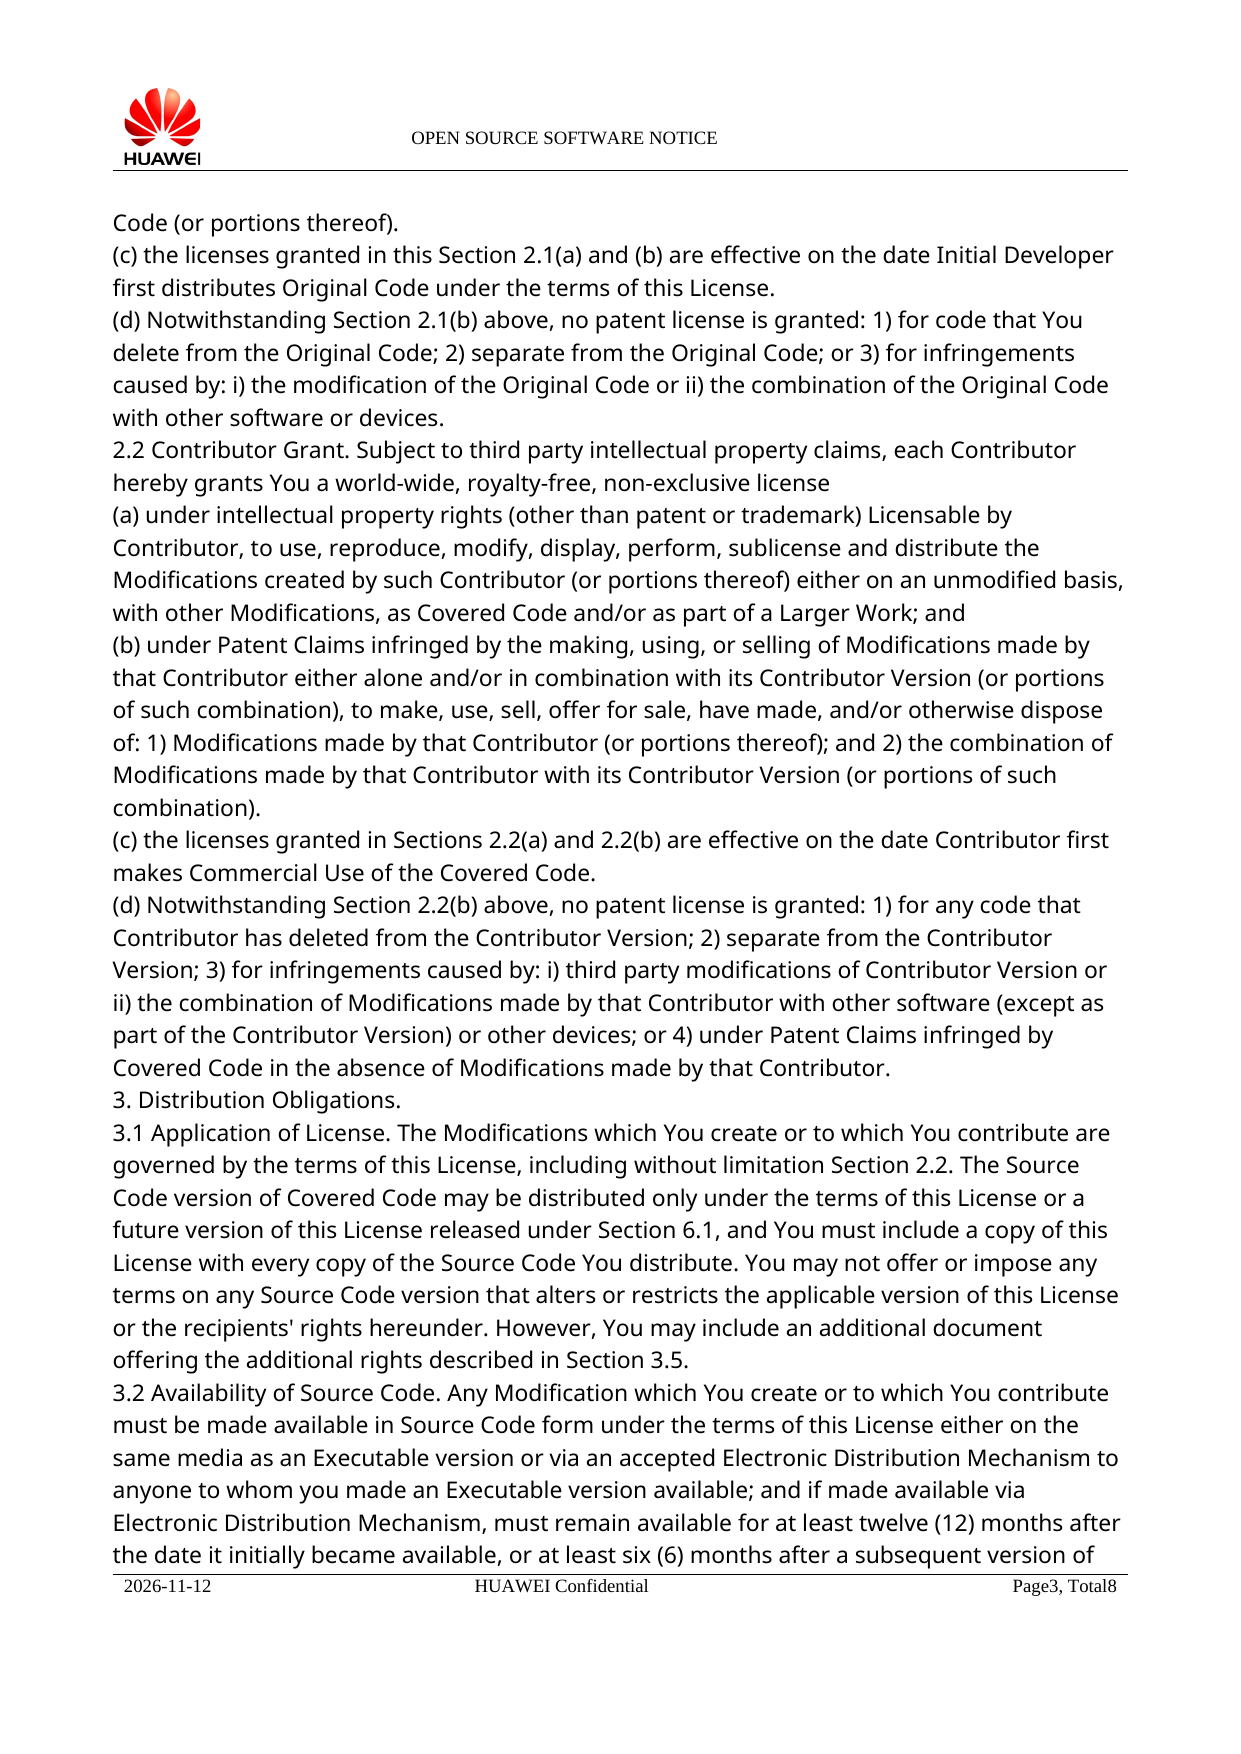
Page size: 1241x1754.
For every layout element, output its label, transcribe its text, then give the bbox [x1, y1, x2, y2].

picture [124, 88, 201, 165]
text (d) Notwithstanding Section 2.1(b) above, no patent license is granted: 1) for code that You delete from the Original Code; 2) separate from the Original Code; or 3) for infringements caused by: i) the modification of the Original Code or ii) the combination of the Original Code with other software or devices. [112, 304, 1128, 434]
text (b) under Patent Claims infringed by the making, using, or selling of Modifications made by that Contributor either alone and/or in combination with its Contributor Version (or portions of such combination), to make, use, sell, offer for sale, have made, and/or otherwise dispose of: 1) Modifications made by that Contributor (or portions thereof); and 2) the combination of Modifications made by that Contributor with its Contributor Version (or portions of such combination). [112, 629, 1128, 824]
text (d) Notwithstanding Section 2.2(b) above, no patent license is granted: 1) for any code that Contributor has deleted from the Contributor Version; 2) separate from the Contributor Version; 3) for infringements caused by: i) third party modifications of Contributor Version or ii) the combination of Modifications made by that Contributor with other software (except as part of the Contributor Version) or other devices; or 4) under Patent Claims infringed by Covered Code in the absence of Modifications made by that Contributor. [112, 889, 1128, 1084]
text 3.1 Application of License. The Modifications which You create or to which You contribute are governed by the terms of this License, including without limitation Section 2.2. The Source Code version of Covered Code may be distributed only under the terms of this License or a future version of this License released under Section 6.1, and You must include a copy of this License with every copy of the Source Code You distribute. You may not offer or impose any terms on any Source Code version that alters or restricts the applicable version of this License or the recipients' rights hereunder. However, You may include an additional document offering the additional rights described in Section 3.5. [112, 1116, 1128, 1376]
text 2.2 Contributor Grant. Subject to third party intellectual property claims, each Contributor hereby grants You a world-wide, royalty-free, non-exclusive license [112, 434, 1128, 499]
text (c) the licenses granted in this Section 2.1(a) and (b) are effective on the date Initial Developer first distributes Original Code under the terms of this License. [112, 239, 1128, 304]
text 3. Distribution Obligations. [112, 1084, 1128, 1116]
text (c) the licenses granted in Sections 2.2(a) and 2.2(b) are effective on the date Contributor first makes Commercial Use of the Covered Code. [112, 824, 1128, 889]
text (a) under intellectual property rights (other than patent or trademark) Licensable by Contributor, to use, reproduce, modify, display, perform, sublicense and distribute the Modifications created by such Contributor (or portions thereof) either on an unmodified basis, with other Modifications, as Covered Code and/or as part of a Larger Work; and [112, 499, 1128, 629]
